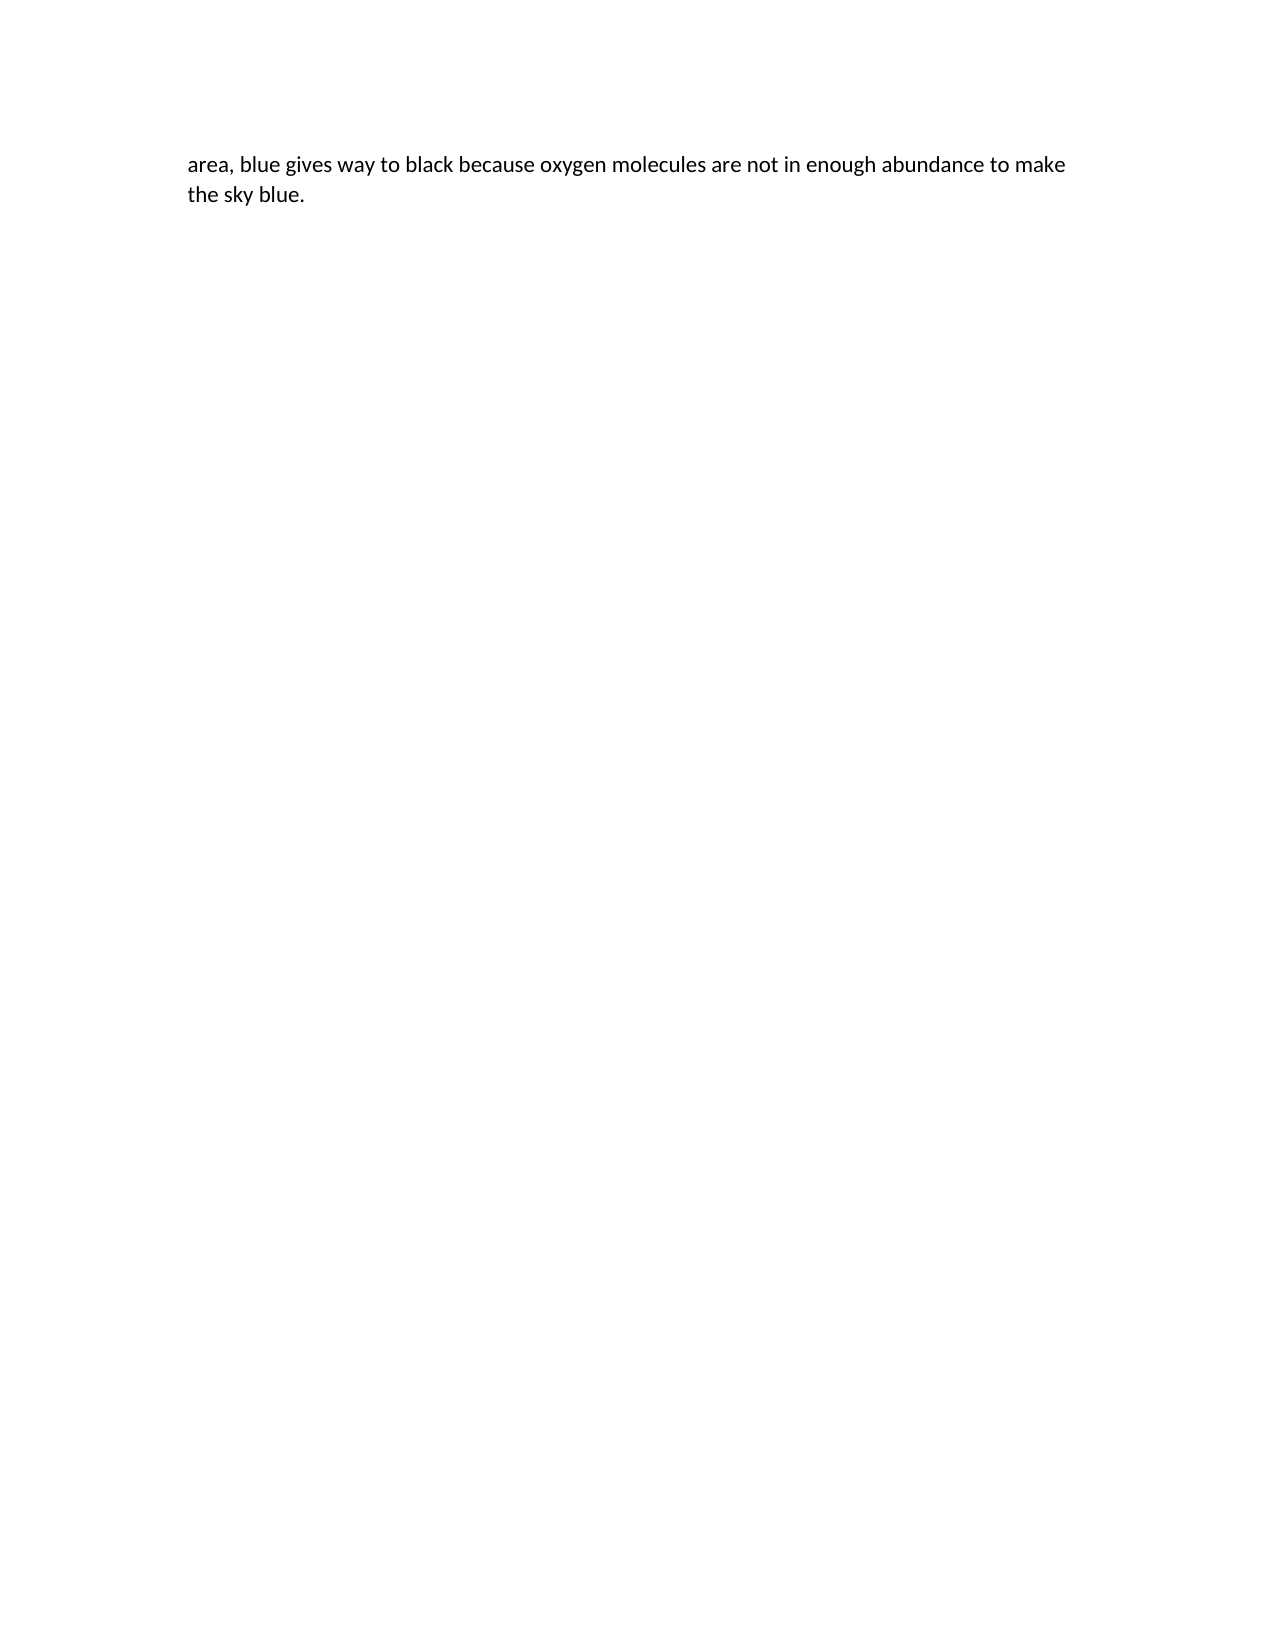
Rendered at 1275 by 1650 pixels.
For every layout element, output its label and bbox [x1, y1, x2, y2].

text [187, 150, 1087, 208]
